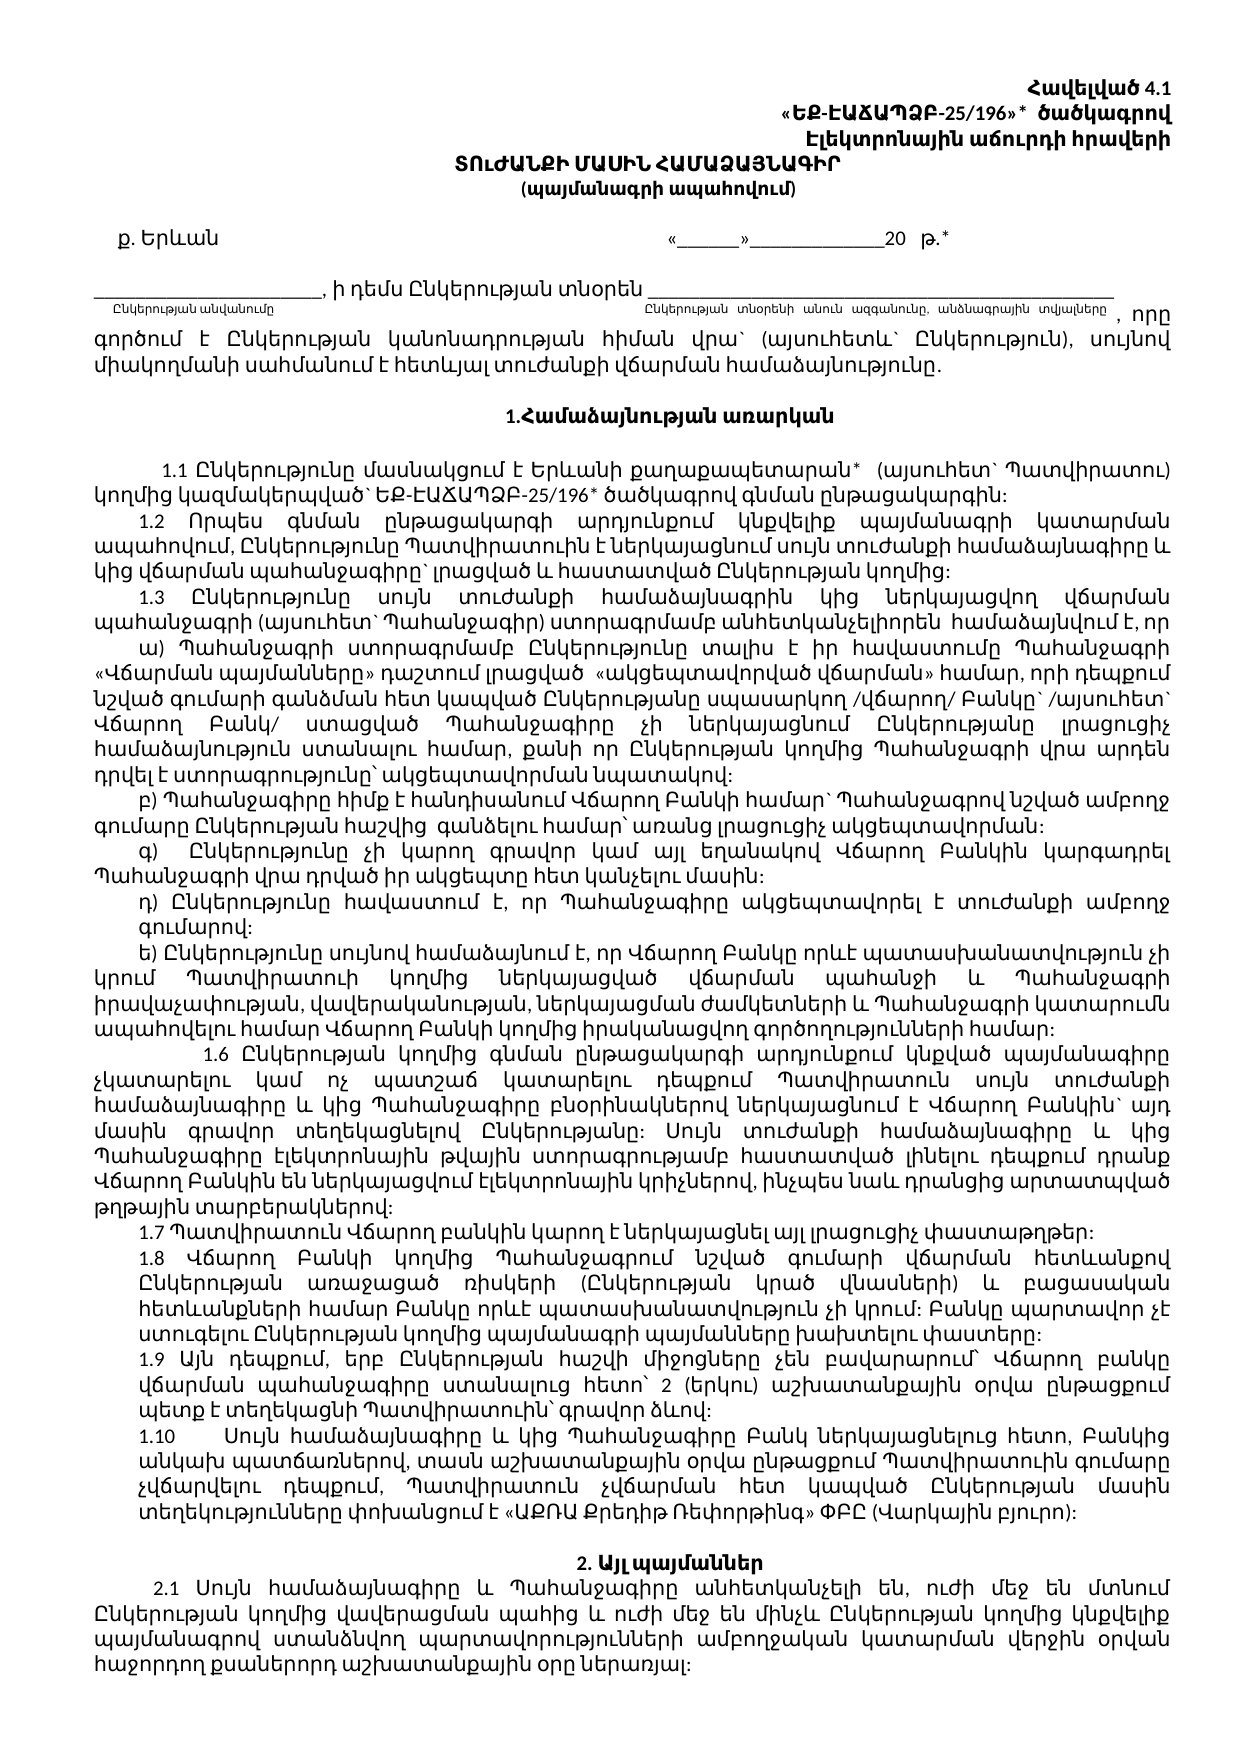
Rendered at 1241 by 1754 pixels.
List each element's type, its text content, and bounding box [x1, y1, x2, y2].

text ա) Պահանջագրի ստորագրմամբ Ընկերությունը տալիս է իր հավաստումը Պահանջագրի «Վճարման պայմանները» դաշտում լրացված «ակցեպտավորված վճարման» համար, որի դեպքում նշված գումարի գանձման հետ կապված Ընկերությանը սպասարկող /վճարող/ Բանկը` /այսուհետ` Վճարող Բանկ/ ստացված Պահանջագիրը չի ներկայացնում Ընկերությանը լրացուցիչ համաձայնություն ստանալու համար, քանի որ Ընկերության կողմից Պահանջագրի վրա արդեն դրվել է ստորագրությունը՝ ակցեպտավորման նպատակով: [94, 635, 1171, 787]
text 2. Այլ պայմաններ [169, 1550, 1171, 1575]
text 1.2 Որպես գնման ընթացակարգի արդյունքում կնքվելիք պայմանագրի կատարման ապահովում, Ընկերությունը Պատվիրատուին է ներկայացնում սույն տուժանքի համաձայնագիրը և կից վճարման պահանջագիրը` լրացված և հաստատված Ընկերության կողմից: [94, 508, 1171, 584]
text 1.3 Ընկերությունը սույն տուժանքի համաձայնագրին կից ներկայացվող վճարման պահանջագրի (այսուհետ` Պահանջագիր) ստորագրմամբ անհետկանչելիորեն համաձայնվում է, որ [94, 584, 1171, 635]
text (պայմանագրի ապահովում) [94, 177, 1171, 199]
text 1.8 Վճարող Բանկի կողմից Պահանջագրում նշված գումարի վճարման հետևանքով Ընկերության առաջացած ռիսկերի (Ընկերության կրած վնասների) և բացասական հետևանքների համար Բանկը որևէ պատասխանատվություն չի կրում: Բանկը պարտավոր չէ ստուգելու Ընկերության կողմից պայմանագրի պայմանները խախտելու փաստերը: [138, 1245, 1171, 1347]
text Հավելված 4.1 [94, 75, 1171, 100]
text 1.1 Ընկերությունը մասնակցում է Երևանի քաղաքապետարան* (այսուհետ` Պատվիրատու) կողմից կազմակերպված` ԵՔ-ԷԱՃԱՊՁԲ-25/196* ծածկագրով գնման ընթացակարգին: [94, 457, 1171, 508]
text 1.9 Այն դեպքում, երբ Ընկերության հաշվի միջոցները չեն բավարարում՝ Վճարող բանկը վճարման պահանջագիրը ստանալուց հետո՝ 2 (երկու) աշխատանքային օրվա ընթացքում պետք է տեղեկացնի Պատվիրատուին՝ գրավոր ձևով: [138, 1347, 1171, 1423]
text «ԵՔ-ԷԱՃԱՊՁԲ-25/196»* ծածկագրով [94, 100, 1171, 126]
text ե) Ընկերությունը սույնով համաձայնում է, որ Վճարող Բանկը որևէ պատասխանատվություն չի կրում Պատվիրատուի կողմից ներկայացված վճարման պահանջի և Պահանջագրի իրավաչափության, վավերականության, ներկայացման ժամկետների և Պահանջագրի կատարումն ապահովելու համար Վճարող Բանկի կողմից իրականացվող գործողությունների համար: [94, 940, 1171, 1042]
text 1.6 Ընկերության կողմից գնման ընթացակարգի արդյունքում կնքված պայմանագիրը չկատարելու կամ ոչ պատշաճ կատարելու դեպքում Պատվիրատուն սույն տուժանքի համաձայնագիրը և կից Պահանջագիրը բնօրինակներով ներկայացնում է Վճարող Բանկին` այդ մասին գրավոր տեղեկացնելով Ընկերությանը: Սույն տուժանքի համաձայնագիրը և կից Պահանջագիրը էլեկտրոնային թվային ստորագրությամբ հաստատված լինելու դեպքում դրանք Վճարող Բանկին են ներկայացվում էլեկտրոնային կրիչներով, ինչպես նաև դրանցից արտատպված թղթային տարբերակներով: [94, 1042, 1171, 1219]
text բ) Պահանջագիրը հիմք է հանդիսանում Վճարող Բանկի համար` Պահանջագրով նշված ամբողջ գումարը Ընկերության հաշվից գանձելու համար՝ առանց լրացուցիչ ակցեպտավորման: [94, 787, 1171, 838]
text Էլեկտրոնային աճուրդի հրավերի [94, 126, 1171, 151]
text 1.10 Սույն համաձայնագիրը և կից Պահանջագիրը Բանկ ներկայացնելուց հետո, Բանկից անկախ պատճառներով, տասն աշխատանքային օրվա ընթացքում Պատվիրատուին գումարը չվճարվելու դեպքում, Պատվիրատուն չվճարման հետ կապված Ընկերության մասին տեղեկությունները փոխանցում է «ԱՔՌԱ Քրեդիթ Ռեփորթինգ» ՓԲԸ (Վարկային բյուրո): [138, 1423, 1171, 1524]
text ՏՈւԺԱՆՔԻ ՄԱՍԻՆ ՀԱՄԱՁԱՅՆԱԳԻՐ [94, 151, 1171, 177]
text ք. Երևան «______»_____________20 թ.* [94, 225, 1171, 250]
text 1.7 Պատվիրատուն Վճարող բանկին կարող է ներկայացնել այլ լրացուցիչ փաստաթղթեր: [138, 1219, 1171, 1245]
text գ) Ընկերությունը չի կարող գրավոր կամ այլ եղանակով Վճարող Բանկին կարգադրել Պահանջագրի վրա դրված իր ակցեպտը հետ կանչելու մասին: [94, 838, 1171, 889]
text 1.Համաձայնության առարկան [169, 403, 1171, 428]
text 2.1 Սույն համաձայնագիրը և Պահանջագիրը անհետկանչելի են, ուժի մեջ են մտնում Ընկերության կողմից վավերացման պահից և ուժի մեջ են մինչև Ընկերության կողմից կնքվելիք պայմանագրով ստանձնվող պարտավորությունների ամբողջական կատարման վերջին օրվան հաջորդող քսաներորդ աշխատանքային օրը ներառյալ: [94, 1575, 1171, 1677]
text ______________________, ի դեմս Ընկերության տնօրեն _____________________________________________ [94, 276, 1171, 301]
text դ) Ընկերությունը հավաստում է, որ Պահանջագիրը ակցեպտավորել է տուժանքի ամբողջ գումարով: [138, 889, 1171, 940]
text Ընկերության անվանումը Ընկերության տնօրենի անուն ազգանունը, անձնագրային տվյալները , որը գործում է Ընկերության կանոնադրության հիման վրա` (այսուհետև` Ընկերություն), սույնով միակողմանի սահմանում է հետևյալ տուժանքի վճարման համաձայնությունը. [94, 301, 1171, 377]
